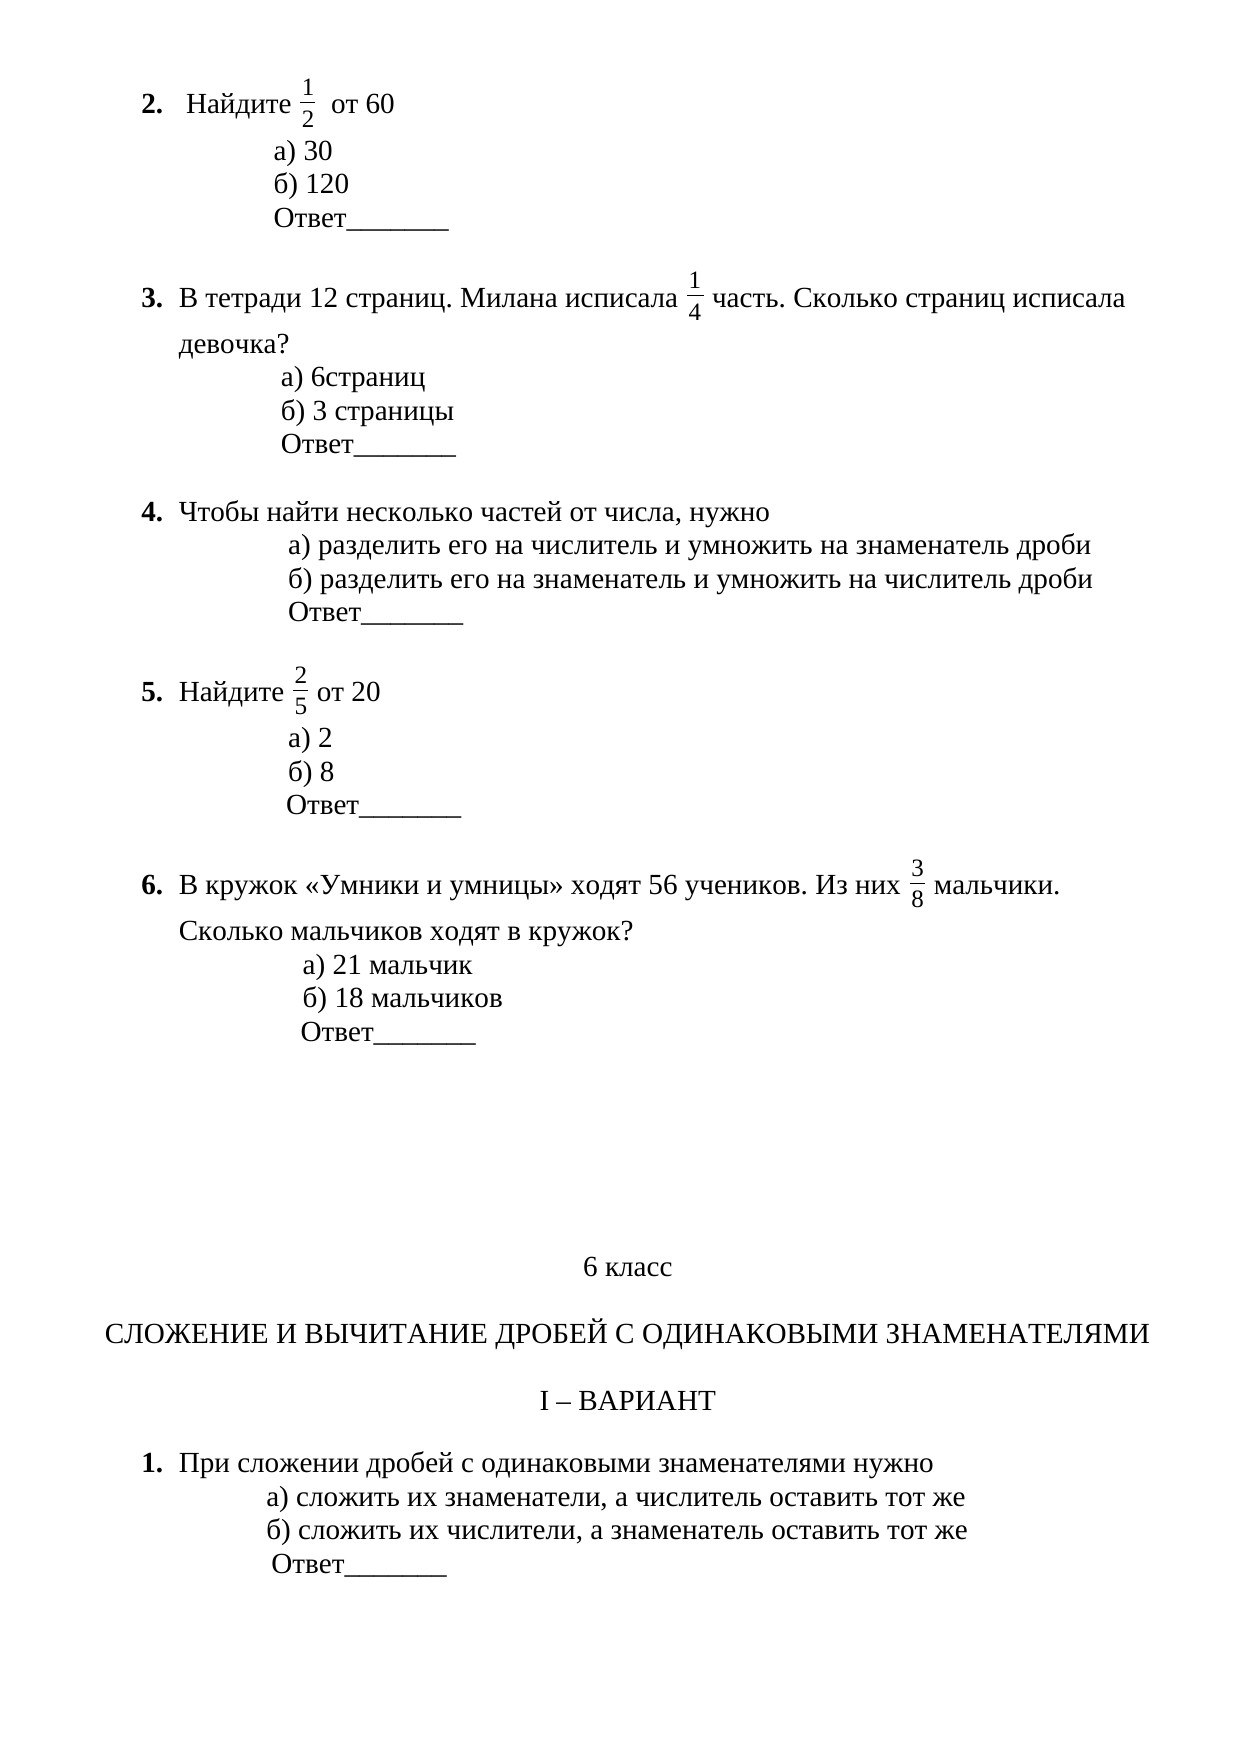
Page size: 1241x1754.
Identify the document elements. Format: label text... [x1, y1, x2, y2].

list Найдите от 60 [141, 74, 1152, 133]
list При сложении дробей с одинаковыми знаменателями нужно [141, 1445, 1152, 1479]
list В кружок «Умники и умницы» ходят 56 учеников. Из них мальчики. Сколько мальчиков ходят в кружок? [141, 854, 1152, 947]
text 6 класс [103, 1249, 1152, 1282]
list б) сложить их числители, а знаменатель оставить тот же [178, 1512, 1152, 1546]
list б) 18 мальчиков [178, 981, 1152, 1014]
text Ответ_______ [178, 427, 1152, 460]
text б) 8 [178, 754, 1152, 787]
list а) 21 мальчик [178, 947, 1152, 981]
text а) 2 [178, 720, 1152, 754]
text Ответ_______ [103, 1546, 1152, 1579]
text а) 30 [178, 133, 1152, 166]
list а) сложить их знаменатели, а числитель оставить тот же [178, 1479, 1152, 1512]
text Ответ_______ [103, 1014, 1152, 1048]
text б) разделить его на знаменатель и умножить на числитель дроби [178, 561, 1152, 594]
text СЛОЖЕНИЕ И ВЫЧИТАНИЕ ДРОБЕЙ С ОДИНАКОВЫМИ ЗНАМЕНАТЕЛЯМИ [103, 1316, 1152, 1349]
list Найдите от 20 [141, 661, 1152, 720]
text Ответ_______ [178, 200, 1152, 233]
text б) 3 страницы [178, 393, 1152, 427]
text а) 6страниц [178, 359, 1152, 393]
text Ответ_______ [103, 787, 1152, 821]
text I – ВАРИАНТ [103, 1383, 1152, 1417]
list В тетради 12 страниц. Милана исписала часть. Сколько страниц исписала девочка? [141, 267, 1152, 359]
text а) разделить его на числитель и умножить на знаменатель дроби [178, 527, 1152, 561]
list Чтобы найти несколько частей от числа, нужно [141, 494, 1152, 527]
text Ответ_______ [178, 594, 1152, 628]
text б) 120 [178, 166, 1152, 200]
